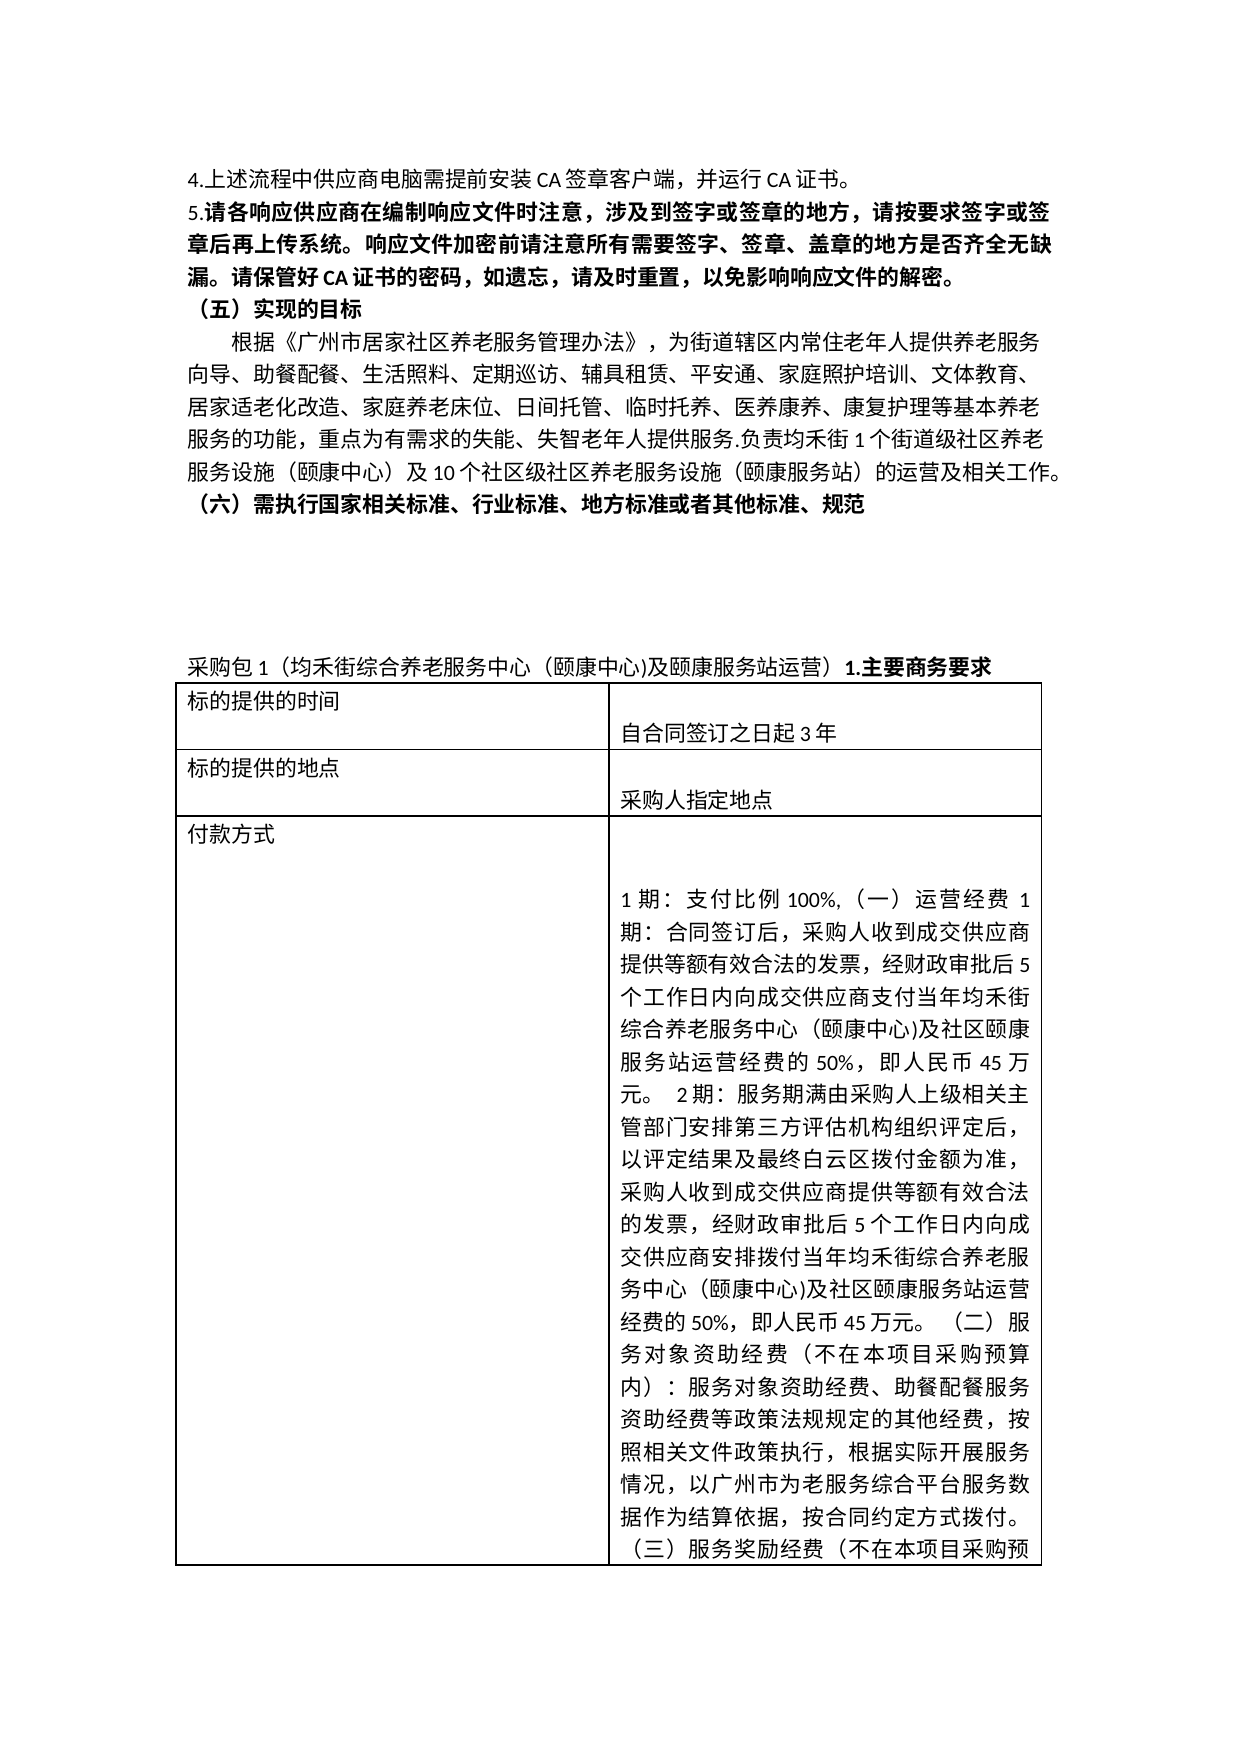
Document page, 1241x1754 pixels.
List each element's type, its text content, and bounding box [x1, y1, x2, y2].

text 根据《广州市居家社区养老服务管理办法》，为街道辖区内常住老年人提供养老服务向导、助餐配餐、生活照料、定期巡访、辅具租赁、平安通、家庭照护培训、文体教育、居家适老化改造、家庭养老床位、日间托管、临时托养、医养康养、康复护理等基本养老服务的功能，重点为有需求的失能、失智老年人提供服务.负责均禾街1个街道级社区养老服务设施（颐康中心）及10个社区级社区养老服务设施（颐康服务站）的运营及相关工作。 [187, 324, 1053, 487]
text 4.上述流程中供应商电脑需提前安装CA签章客户端，并运行CA证书。 [187, 162, 1053, 194]
table_cell 标的提供的地点 [177, 750, 608, 815]
table_cell 采购人指定地点 [610, 750, 1041, 815]
text （六）需执行国家相关标准、行业标准、地方标准或者其他标准、规范 [187, 487, 1053, 519]
text 5.请各响应供应商在编制响应文件时注意，涉及到签字或签章的地方，请按要求签字或签章后再上传系统。响应文件加密前请注意所有需要签字、签章、盖章的地方是否齐全无缺漏。请保管好CA证书的密码，如遗忘，请及时重置，以免影响响应文件的解密。 [187, 194, 1053, 292]
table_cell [610, 817, 1041, 1564]
table_cell 付款方式 [177, 817, 608, 1564]
table_header 标的提供的时间 [177, 684, 608, 748]
text （五）实现的目标 [187, 292, 1053, 324]
table_header 自合同签订之日起3年 [610, 684, 1041, 748]
text 采购包1（均禾街综合养老服务中心（颐康中心)及颐康服务站运营）1.主要商务要求 [187, 649, 1053, 682]
